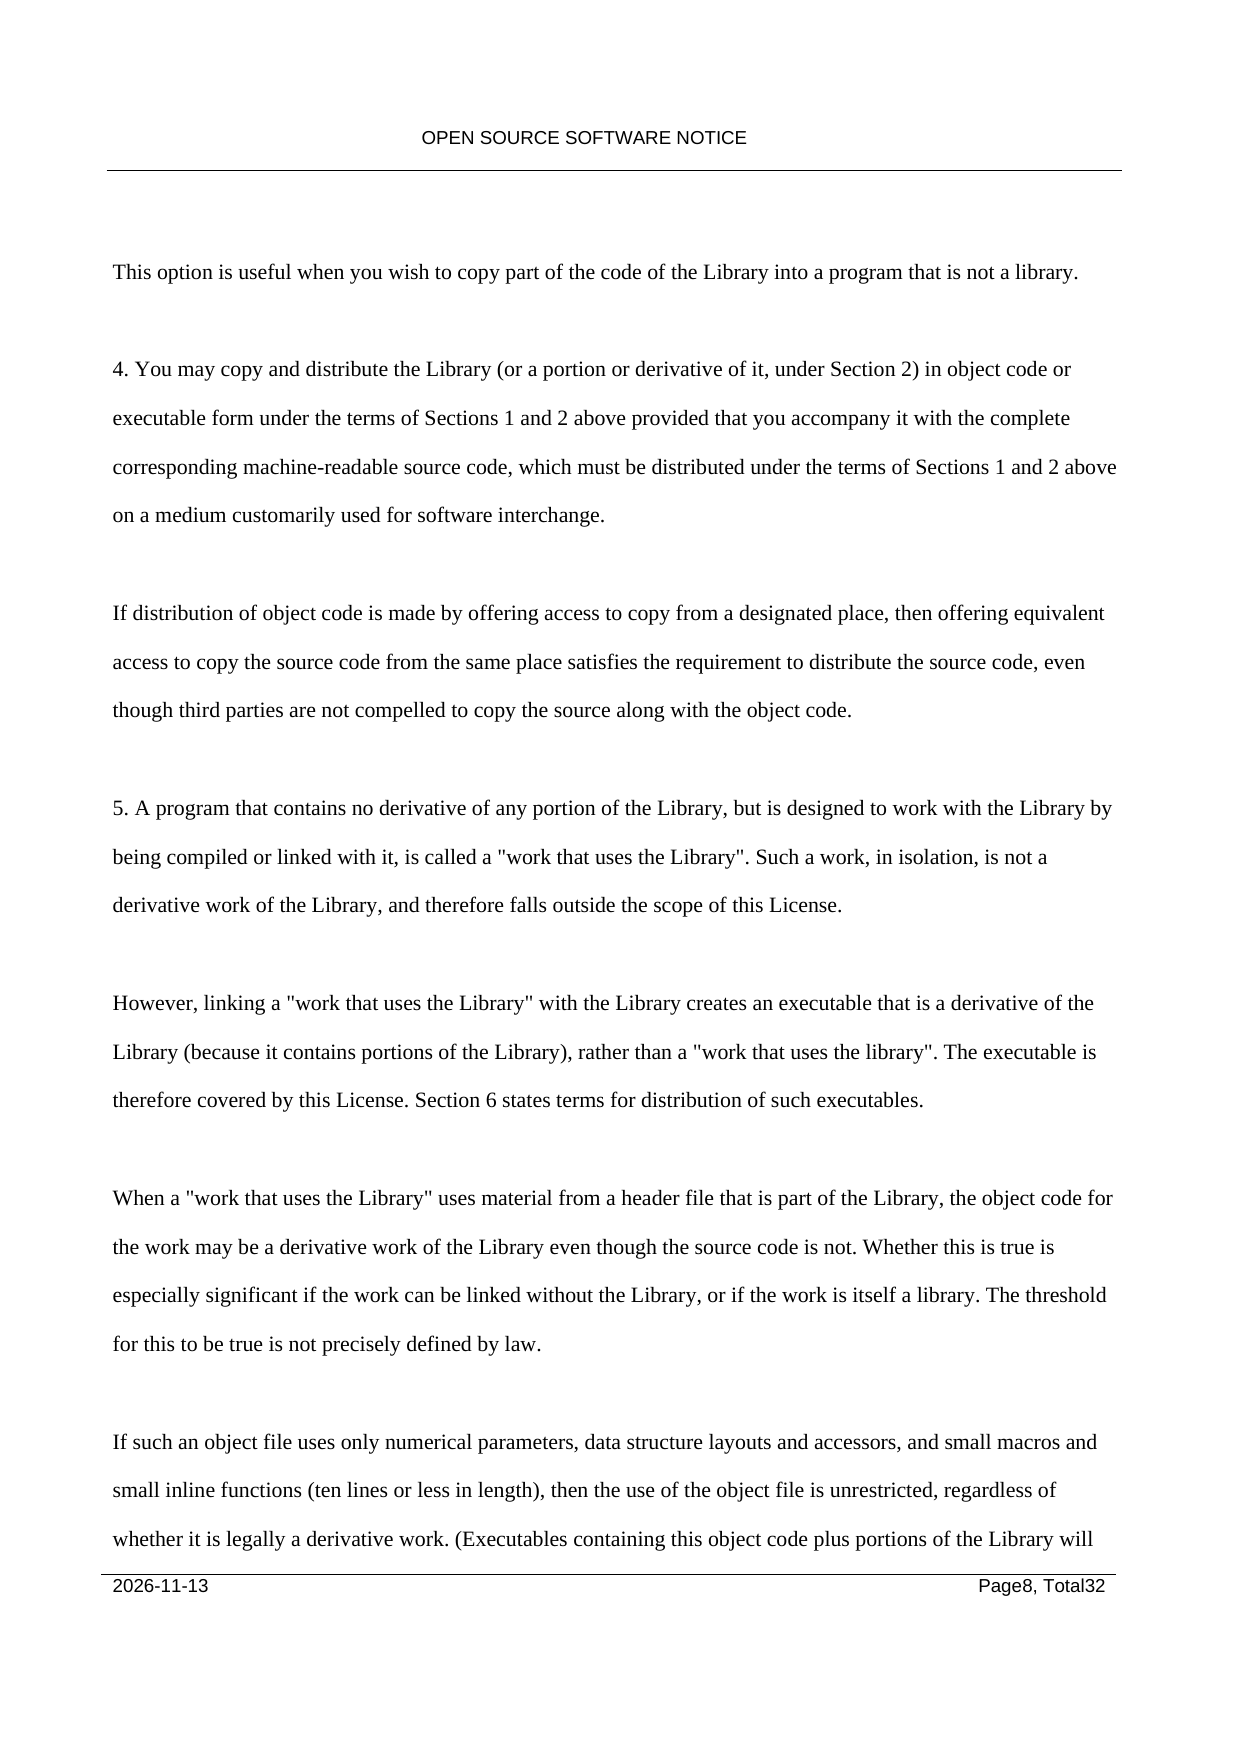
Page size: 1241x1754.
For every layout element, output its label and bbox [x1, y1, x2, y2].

text [112, 206, 1128, 1555]
